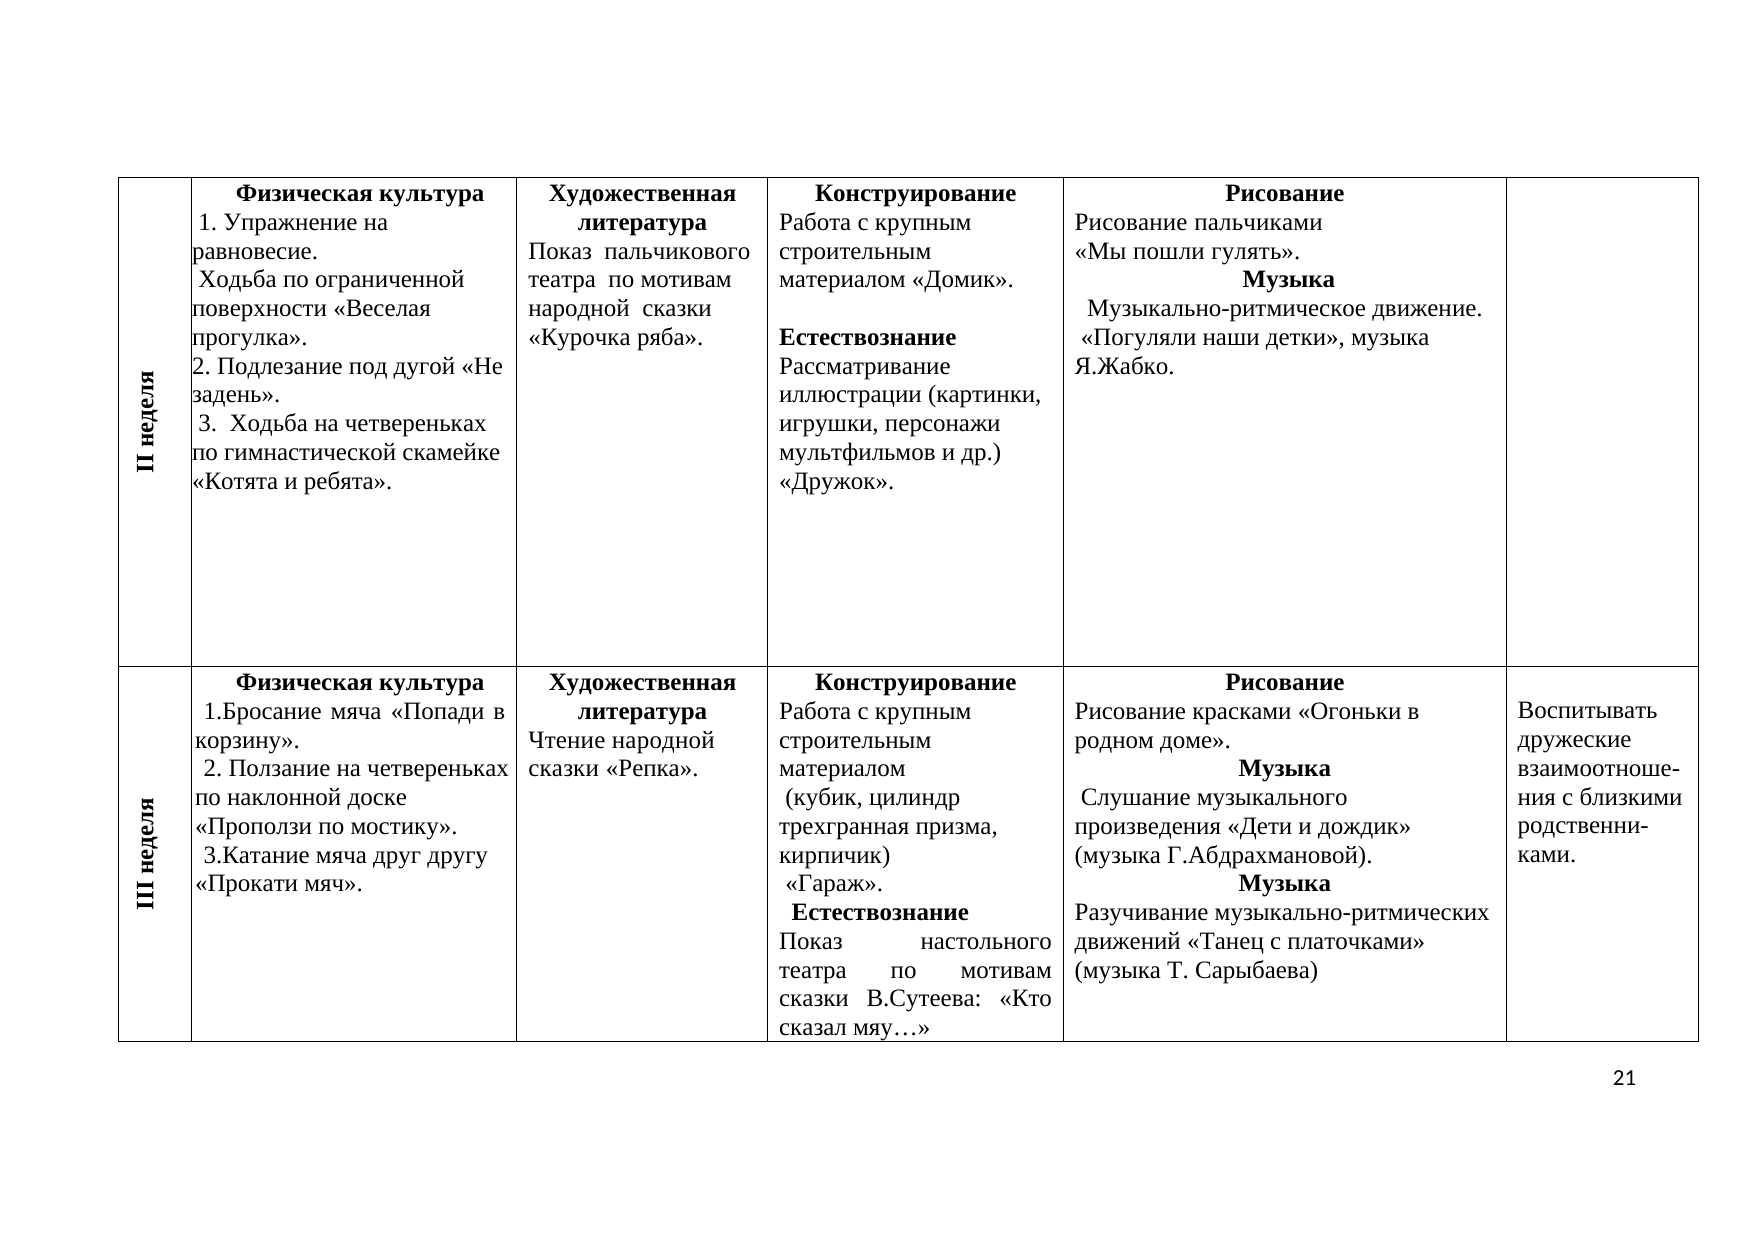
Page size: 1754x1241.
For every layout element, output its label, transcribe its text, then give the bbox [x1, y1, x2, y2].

table_cell Физическая культура 1.Бросание мяча «Попади в корзину». 2. Ползание на четвереньках по наклонной доске «Проползи по мостику». 3.Катание мяча друг другу «Прокати мяч». [192, 667, 516, 1041]
table_cell Воспитывать дружеские взаимоотноше-ния с близкими родственни-ками. [1507, 667, 1698, 1041]
table_cell III неделя [119, 667, 191, 1041]
table_cell Художественная литература Чтение народной сказки «Репка». [517, 667, 767, 1041]
table_cell Конструирование Работа с крупным строительным материалом (кубик, цилиндр трехгранная призма, кирпичик) «Гараж». Естествознание Показ настольного театра по мотивам сказки В.Сутеева: «Кто сказал мяу…» [768, 667, 1063, 1041]
table_cell Конструирование Работа с крупным строительным материалом «Домик». Естествознание Рассматривание иллюстрации (картинки, игрушки, персонажи мультфильмов и др.) «Дружок». [768, 178, 1063, 666]
table_cell II неделя [119, 178, 191, 666]
table_cell Рисование Рисование пальчиками «Мы пошли гулять». Музыка Музыкально-ритмическое движение. «Погуляли наши детки», музыка Я.Жабко. [1064, 178, 1506, 666]
table_cell Художественная литература Показ пальчикового театра по мотивам народной сказки «Курочка ряба». [517, 178, 767, 666]
table_cell [1507, 178, 1698, 666]
table_cell Физическая культура 1. Упражнение на равновесие. Ходьба по ограниченной поверхности «Веселая прогулка». 2. Подлезание под дугой «Не задень». 3. Ходьба на четвереньках по гимнастической скамейке «Котята и ребята». [192, 178, 516, 666]
table_cell Рисование Рисование красками «Огоньки в родном доме». Музыка Слушание музыкального произведения «Дети и дождик» (музыка Г.Абдрахмановой). Музыка Разучивание музыкально-ритмических движений «Танец с платочками» (музыка Т. Сарыбаева) [1064, 667, 1506, 1041]
